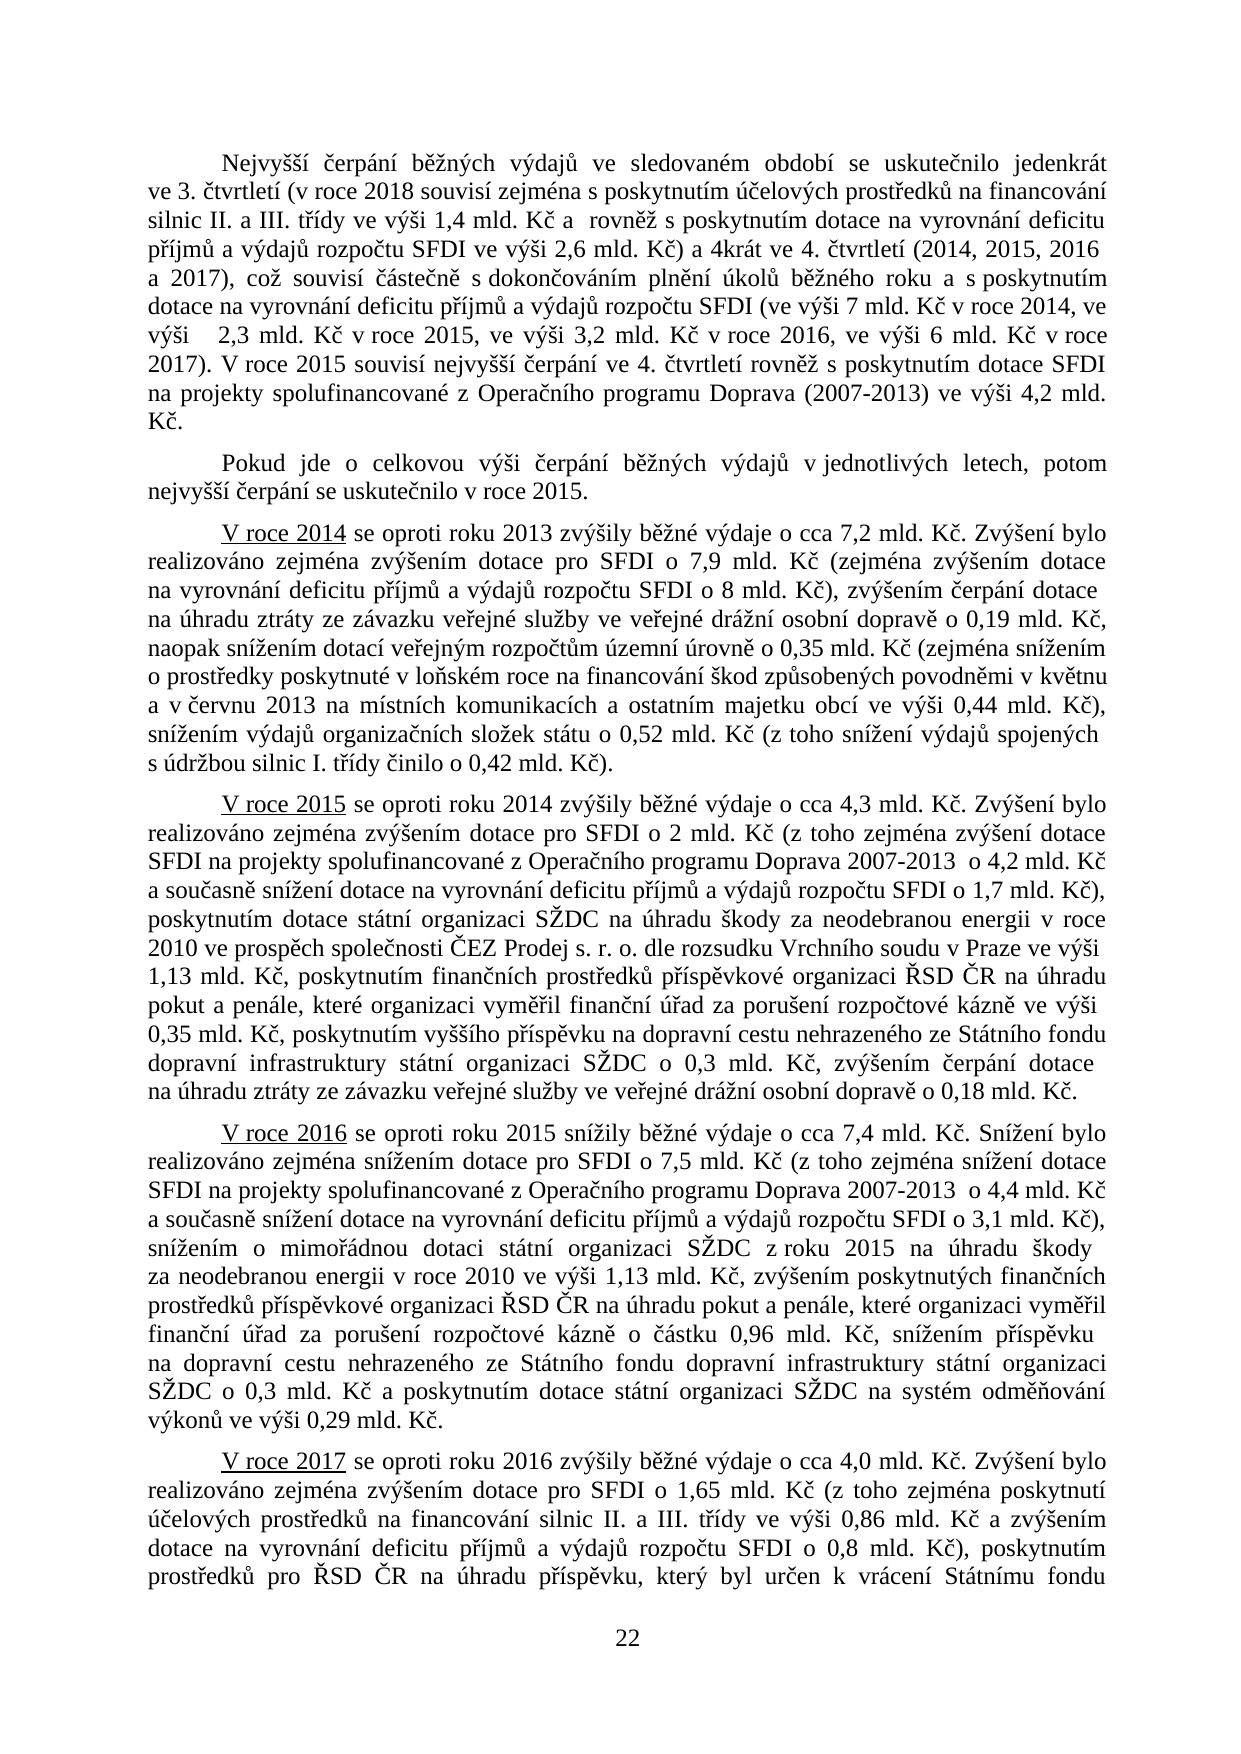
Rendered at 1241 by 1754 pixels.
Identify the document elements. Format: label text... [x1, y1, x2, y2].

text V roce 2014 se oproti roku 2013 zvýšily běžné výdaje o cca 7,2 mld. Kč. Zvýšení bylo realizováno zejména zvýšením dotace pro SFDI o 7,9 mld. Kč (zejména zvýšením dotace na vyrovnání deficitu příjmů a výdajů rozpočtu SFDI o 8 mld. Kč), zvýšením čerpání dotace na úhradu ztráty ze závazku veřejné služby ve veřejné drážní osobní dopravě o 0,19 mld. Kč, naopak snížením dotací veřejným rozpočtům územní úrovně o 0,35 mld. Kč (zejména snížením o prostředky poskytnuté v loňském roce na financování škod způsobených povodněmi v květnu a v červnu 2013 na místních komunikacích a ostatním majetku obcí ve výši 0,44 mld. Kč), snížením výdajů organizačních složek státu o 0,52 mld. Kč (z toho snížení výdajů spojených s údržbou silnic I. třídy činilo o 0,42 mld. Kč). [148, 518, 1107, 776]
text V roce 2015 se oproti roku 2014 zvýšily běžné výdaje o cca 4,3 mld. Kč. Zvýšení bylo realizováno zejména zvýšením dotace pro SFDI o 2 mld. Kč (z toho zejména zvýšení dotace SFDI na projekty spolufinancované z Operačního programu Doprava 2007-2013 o 4,2 mld. Kč a současně snížení dotace na vyrovnání deficitu příjmů a výdajů rozpočtu SFDI o 1,7 mld. Kč), poskytnutím dotace státní organizaci SŽDC na úhradu škody za neodebranou energii v roce 2010 ve prospěch společnosti ČEZ Prodej s. r. o. dle rozsudku Vrchního soudu v Praze ve výši 1,13 mld. Kč, poskytnutím finančních prostředků příspěvkové organizaci ŘSD ČR na úhradu pokut a penále, které organizaci vyměřil finanční úřad za porušení rozpočtové kázně ve výši 0,35 mld. Kč, poskytnutím vyššího příspěvku na dopravní cestu nehrazeného ze Státního fondu dopravní infrastruktury státní organizaci SŽDC o 0,3 mld. Kč, zvýšením čerpání dotace na úhradu ztráty ze závazku veřejné služby ve veřejné drážní osobní dopravě o 0,18 mld. Kč. [148, 789, 1107, 1105]
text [148, 1446, 1107, 1590]
text Pokud jde o celkovou výši čerpání běžných výdajů v jednotlivých letech, potom nejvyšší čerpání se uskutečnilo v roce 2015. [148, 448, 1107, 505]
text Nejvyšší čerpání běžných výdajů ve sledovaném období se uskutečnilo jedenkrát ve 3. čtvrtletí (v roce 2018 souvisí zejména s poskytnutím účelových prostředků na financování silnic II. a III. třídy ve výši 1,4 mld. Kč a rovněž s poskytnutím dotace na vyrovnání deficitu příjmů a výdajů rozpočtu SFDI ve výši 2,6 mld. Kč) a 4krát ve 4. čtvrtletí (2014, 2015, 2016 a 2017), což souvisí částečně s dokončováním plnění úkolů běžného roku a s poskytnutím dotace na vyrovnání deficitu příjmů a výdajů rozpočtu SFDI (ve výši 7 mld. Kč v roce 2014, ve výši 2,3 mld. Kč v roce 2015, ve výši 3,2 mld. Kč v roce 2016, ve výši 6 mld. Kč v roce 2017). V roce 2015 souvisí nejvyšší čerpání ve 4. čtvrtletí rovněž s poskytnutím dotace SFDI na projekty spolufinancované z Operačního programu Doprava (2007-2013) ve výši 4,2 mld. Kč. [148, 148, 1107, 435]
text V roce 2016 se oproti roku 2015 snížily běžné výdaje o cca 7,4 mld. Kč. Snížení bylo realizováno zejména snížením dotace pro SFDI o 7,5 mld. Kč (z toho zejména snížení dotace SFDI na projekty spolufinancované z Operačního programu Doprava 2007-2013 o 4,4 mld. Kč a současně snížení dotace na vyrovnání deficitu příjmů a výdajů rozpočtu SFDI o 3,1 mld. Kč), snížením o mimořádnou dotaci státní organizaci SŽDC z roku 2015 na úhradu škody za neodebranou energii v roce 2010 ve výši 1,13 mld. Kč, zvýšením poskytnutých finančních prostředků příspěvkové organizaci ŘSD ČR na úhradu pokut a penále, které organizaci vyměřil finanční úřad za porušení rozpočtové kázně o částku 0,96 mld. Kč, snížením příspěvku na dopravní cestu nehrazeného ze Státního fondu dopravní infrastruktury státní organizaci SŽDC o 0,3 mld. Kč a poskytnutím dotace státní organizaci SŽDC na systém odměňování výkonů ve výši 0,29 mld. Kč. [148, 1118, 1107, 1434]
